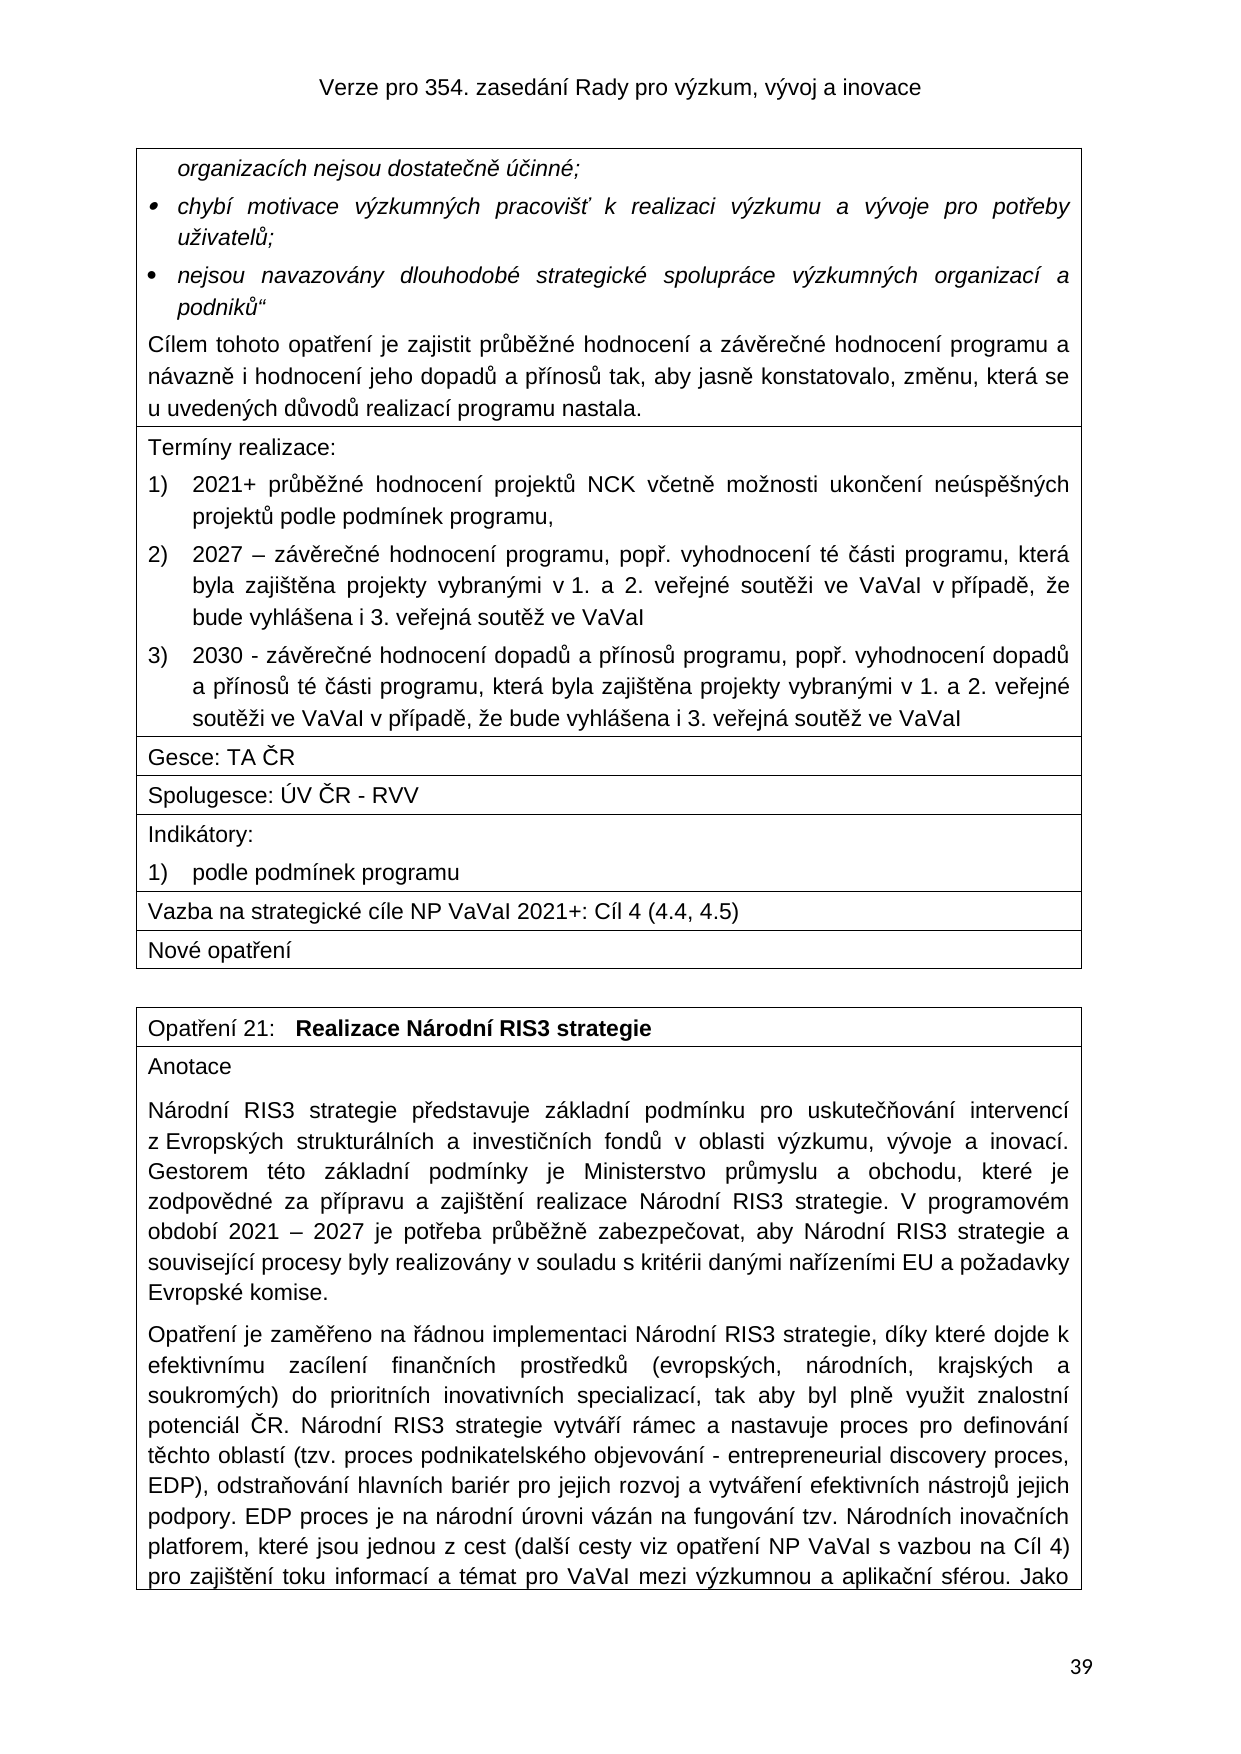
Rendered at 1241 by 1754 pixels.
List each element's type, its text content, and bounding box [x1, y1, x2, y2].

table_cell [137, 1047, 1081, 1589]
table_header Opatření 21: Realizace Národní RIS3 strategie [137, 1008, 1081, 1046]
table_cell Spolugesce: ÚV ČR - RVV [137, 776, 1081, 814]
table_cell Vazba na strategické cíle NP VaVaI 2021+: Cíl 4 (4.4, 4.5) [137, 892, 1081, 929]
table_cell Gesce: TA ČR [137, 737, 1081, 775]
table_cell Termíny realizace: 2021+ průběžné hodnocení projektů NCK včetně možnosti ukončení neúspěšných projektů podle podmínek programu, 2027 – závěrečné hodnocení programu, popř. vyhodnocení té části programu, která byla zajištěna projekty vybranými v 1. a 2. veřejné soutěži ve VaVaI v případě, že bude vyhlášena i 3. veřejná soutěž ve VaVaI 2030 - závěrečné hodnocení dopadů a přínosů programu, popř. vyhodnocení dopadů a přínosů té části programu, která byla zajištěna projekty vybranými v 1. a 2. veřejné soutěži ve VaVaI v případě, že bude vyhlášena i 3. veřejná soutěž ve VaVaI [137, 427, 1081, 736]
table_cell Indikátory: podle podmínek programu [137, 815, 1081, 891]
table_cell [137, 149, 1081, 426]
table_cell Nové opatření [137, 931, 1081, 968]
